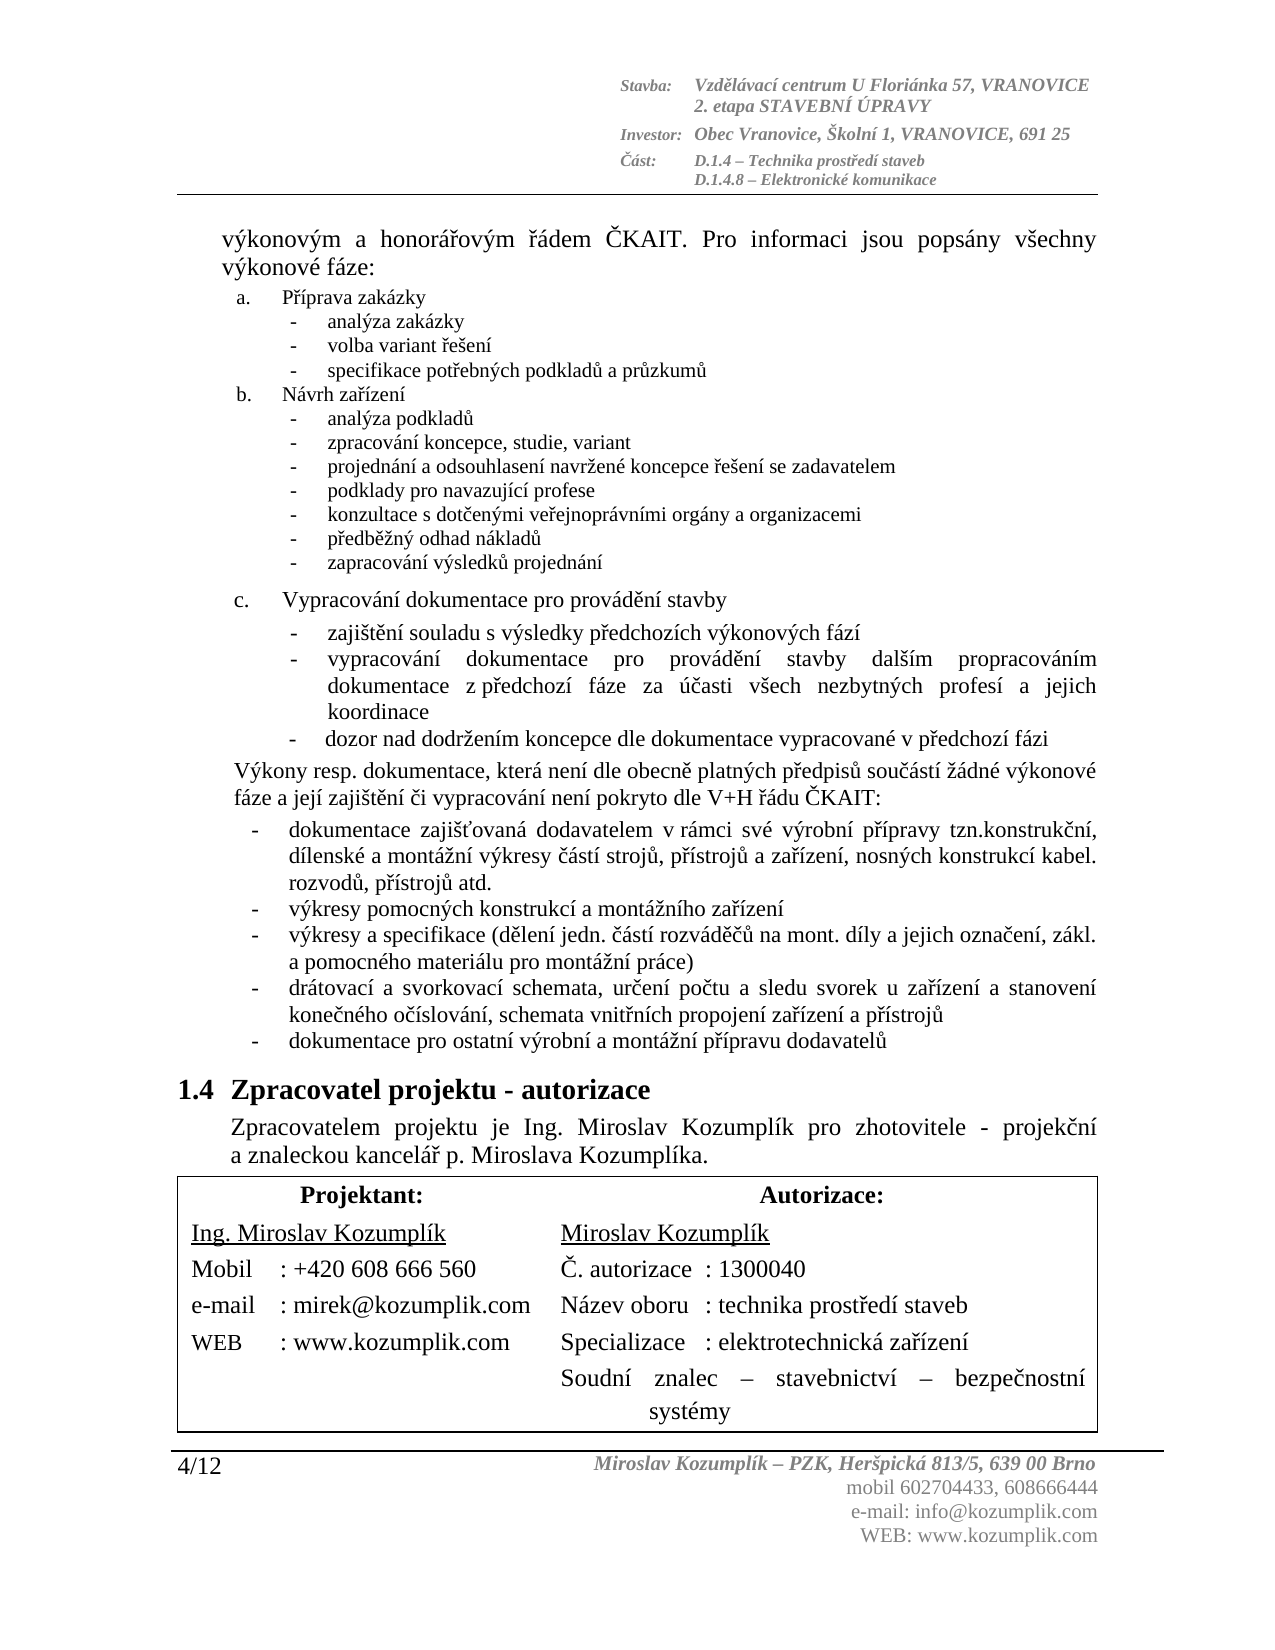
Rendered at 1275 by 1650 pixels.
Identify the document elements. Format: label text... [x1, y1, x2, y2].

list konzultace s dotčenými veřejnoprávními orgány a organizacemi [290, 502, 1098, 526]
list zapracování výsledků projednání [290, 550, 1098, 574]
list analýza zakázky [290, 309, 1098, 333]
table_cell Miroslav Kozumplík Č. autorizace : 1300040 Název oboru : technika prostředí staveb Specializace : elektrotechnická zařízení Soudní znalec – stavebnictví – bezpečnostní systémy [546, 1215, 1097, 1431]
list specifikace potřebných podkladů a průzkumů [290, 357, 1098, 382]
list Příprava zakázky [236, 285, 1098, 309]
table_header Projektant: [178, 1177, 546, 1215]
list Vypracování dokumentace pro provádění stavby [233, 587, 1098, 613]
list analýza podkladů [290, 406, 1098, 430]
list vypracování dokumentace pro provádění stavby dalším propracováním dokumentace z předchozí fáze za účasti všech nezbytných profesí a jejich koordinace [290, 646, 1098, 724]
list zajištění souladu s výsledky předchozích výkonových fází [290, 619, 1098, 646]
text Zpracovatelem projektu je Ing. Miroslav Kozumplík pro zhotovitele - projekční a znaleckou kancelář p. Miroslava Kozumplíka. [230, 1112, 1098, 1169]
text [222, 224, 1098, 281]
list výkresy a specifikace (dělení jedn. částí rozváděčů na mont. díly a jejich označení, zákl. a pomocného materiálu pro montážní práce) [251, 922, 1098, 974]
list zpracování koncepce, studie, variant [290, 430, 1098, 454]
text Výkony resp. dokumentace, která není dle obecně platných předpisů součástí žádné výkonové fáze a její zajištění či vypracování není pokryto dle V+H řádu ČKAIT: [233, 757, 1098, 810]
table_cell Ing. Miroslav Kozumplík Mobil : +420 608 666 560 e-mail : mirek@kozumplik.com WEB : www.kozumplik.com [178, 1215, 546, 1431]
table_header Autorizace: [546, 1177, 1097, 1215]
list dokumentace pro ostatní výrobní a montážní přípravu dodavatelů [251, 1027, 1098, 1053]
list dokumentace zajišťovaná dodavatelem v rámci své výrobní přípravy tzn.konstrukční, dílenské a montážní výkresy částí strojů, přístrojů a zařízení, nosných konstrukcí kabel. rozvodů, přístrojů atd. [251, 816, 1098, 895]
list podklady pro navazující profese [290, 478, 1098, 502]
list Zpracovatel projektu - autorizace [177, 1072, 1098, 1106]
list předběžný odhad nákladů [290, 526, 1098, 550]
list drátovací a svorkovací schemata, určení počtu a sledu svorek u zařízení a stanovení konečného očíslování, schemata vnitřních propojení zařízení a přístrojů [251, 974, 1098, 1027]
list Návrh zařízení [236, 382, 1098, 406]
list volba variant řešení [290, 333, 1098, 357]
text - dozor nad dodržením koncepce dle dokumentace vypracované v předchozí fázi [288, 724, 1098, 751]
list projednání a odsouhlasení navržené koncepce řešení se zadavatelem [290, 454, 1098, 478]
list výkresy pomocných konstrukcí a montážního zařízení [251, 895, 1098, 922]
